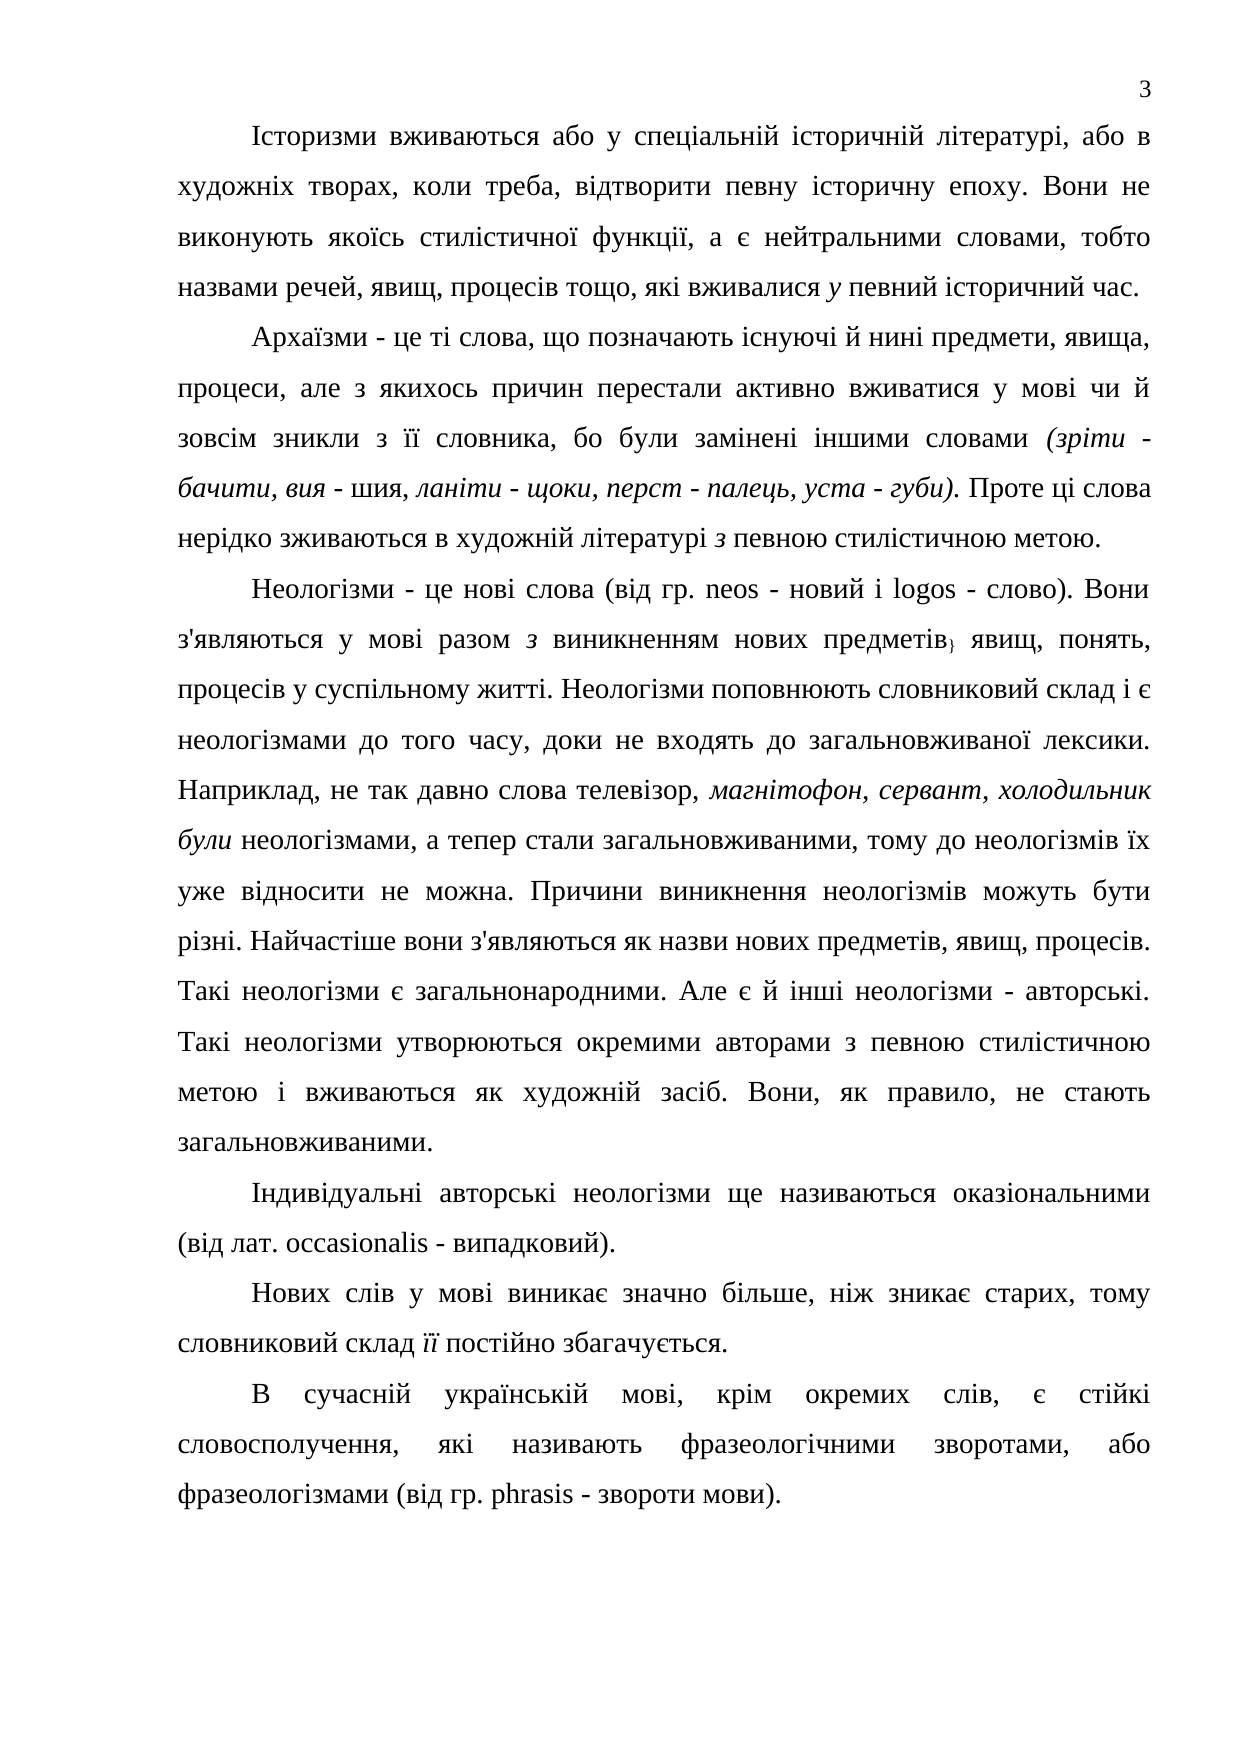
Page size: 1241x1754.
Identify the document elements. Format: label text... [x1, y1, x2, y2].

text Історизми вживаються або у спеціальній історичній літературі, або в художніх творах, коли треба, відтворити певну історичну епоху. Вони не виконують якоїсь стилістичної функції, а є нейтральними словами, тобто назвами речей, явищ, процесів тощо, які вживалися у певний історичний час. [177, 118, 1152, 303]
text Архаїзми - це ті слова, що позначають існуючі й нині предмети, явища, процеси, але з якихось причин перестали активно вживатися у мові чи й зовсім зникли з її словника, бо були замінені іншими словами (зріти - бачити, вия - шия, ланіти - щоки, перст - палець, уста - губи). Проте ці слова нерідко зживаються в художній літературі з певною стилістичною метою. [177, 319, 1152, 554]
text В сучасній українській мові, крім окремих слів, є стійкі словосполучення, які називають фразеологічними зворотами, або фразеологізмами (від гр. phrasis - звороти мови). [177, 1376, 1152, 1510]
text Індивідуальні авторські неологізми ще називаються оказіональними (від лат. occasionalis - випадковий). [177, 1175, 1152, 1258]
text Неологізми - це нові слова (від гр. neos - новий і logos - слово). Вони з'являються у мові разом з виникненням нових предметів} явищ, понять, процесів у суспільному житті. Неологізми поповнюють словниковий склад і є неологізмами до того часу, доки не входять до загальновживаної лексики. Наприклад, не так давно слова телевізор, магнітофон, сервант, холодильник були неологізмами, а тепер стали загальновживаними, тому до неологізмів їх уже відносити не можна. Причини виникнення неологізмів можуть бути різні. Найчастіше вони з'являються як назви нових предметів, явищ, процесів. Такі неологізми є загальнонародними. Але є й інші неологізми - авторські. Такі неологізми утворюються окремими авторами з певною стилістичною метою і вживаються як художній засіб. Вони, як правило, не стають загальновживаними. [177, 571, 1152, 1158]
text Нових слів у мові виникає значно більше, ніж зникає старих, тому словниковий склад її постійно збагачується. [177, 1275, 1152, 1359]
